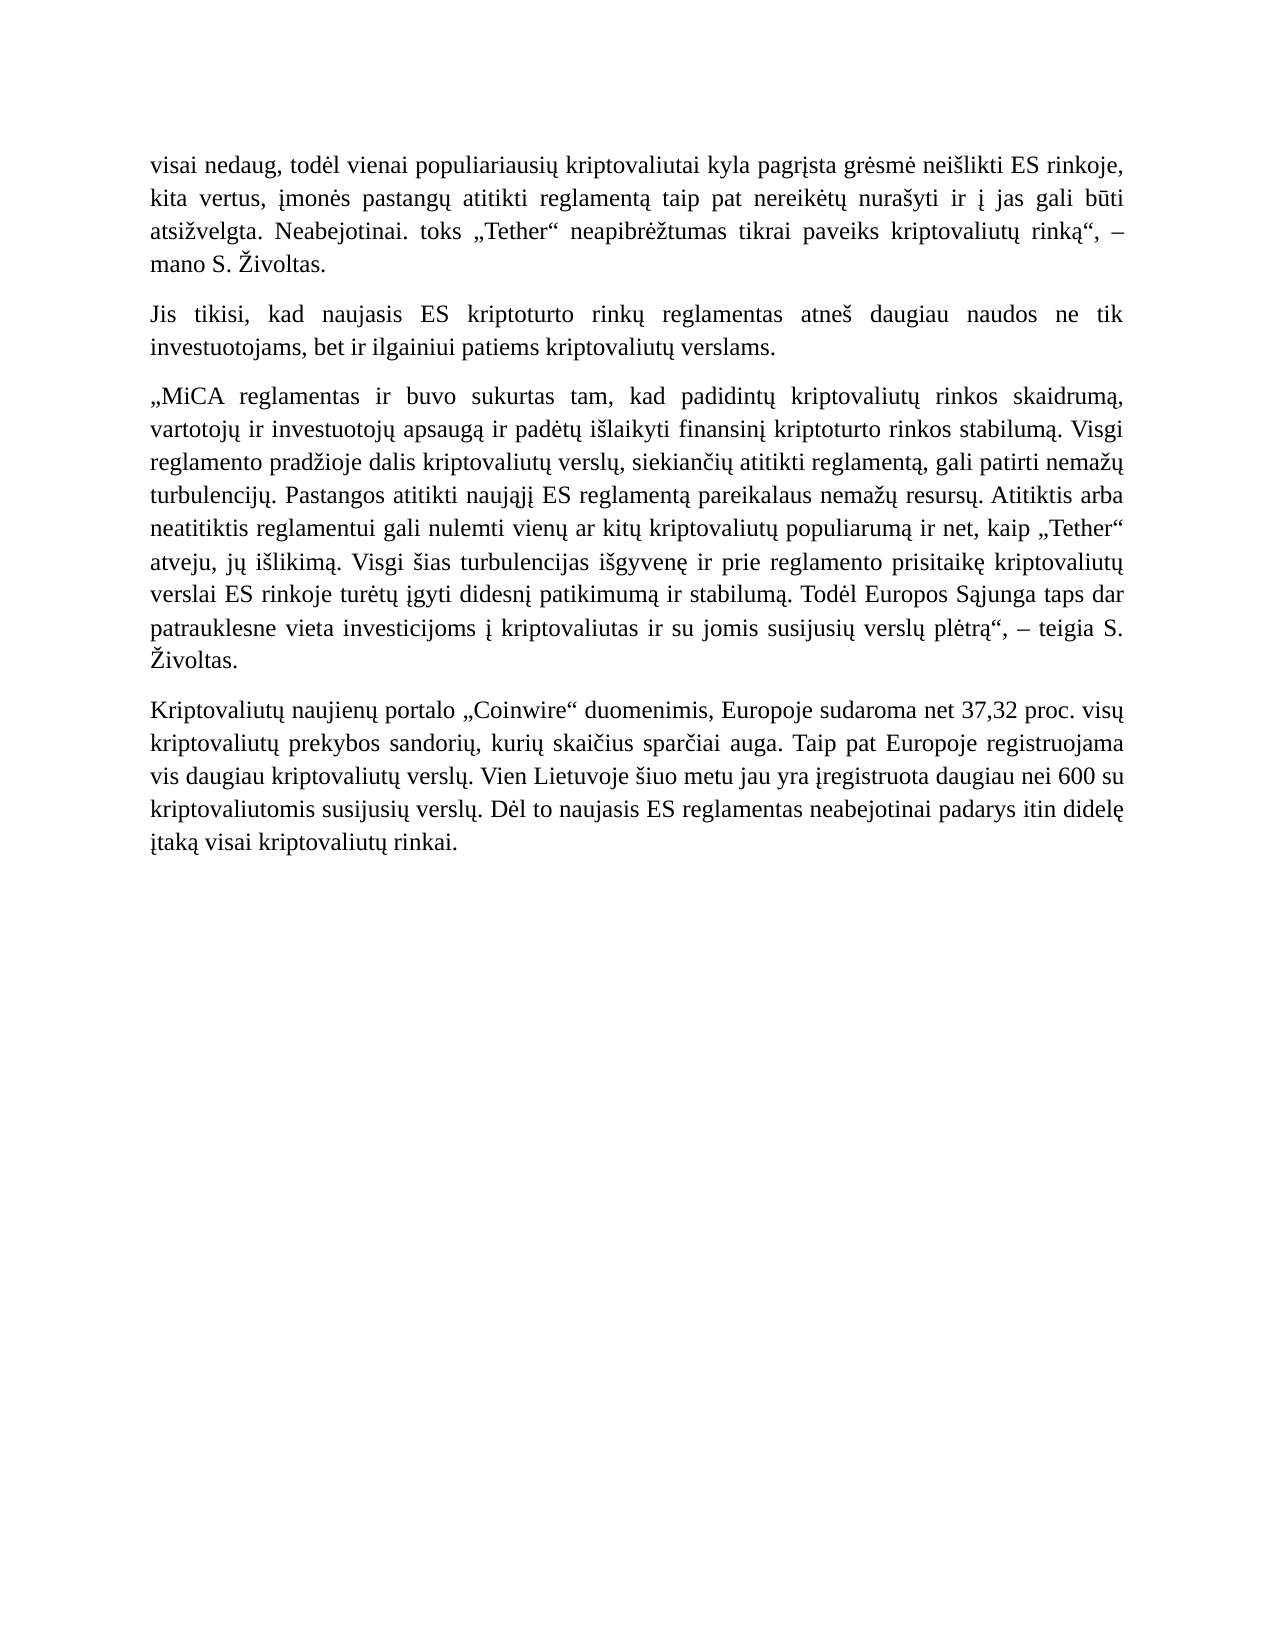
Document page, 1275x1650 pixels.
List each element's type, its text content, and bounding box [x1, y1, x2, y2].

text „MiCA reglamentas ir buvo sukurtas tam, kad padidintų kriptovaliutų rinkos skaidrumą, vartotojų ir investuotojų apsaugą ir padėtų išlaikyti finansinį kriptoturto rinkos stabilumą. Visgi reglamento pradžioje dalis kriptovaliutų verslų, siekiančių atitikti reglamentą, gali patirti nemažų turbulencijų. Pastangos atitikti naująjį ES reglamentą pareikalaus nemažų resursų. Atitiktis arba neatitiktis reglamentui gali nulemti vienų ar kitų kriptovaliutų populiarumą ir net, kaip „Tether“ atveju, jų išlikimą. Visgi šias turbulencijas išgyvenę ir prie reglamento prisitaikę kriptovaliutų verslai ES rinkoje turėtų įgyti didesnį patikimumą ir stabilumą. Todėl Europos Sąjunga taps dar patrauklesne vieta investicijoms į kriptovaliutas ir su jomis susijusių verslų plėtrą“, – teigia S. Živoltas. [150, 381, 1125, 674]
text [150, 150, 1125, 278]
text Jis tikisi, kad naujasis ES kriptoturto rinkų reglamentas atneš daugiau naudos ne tik investuotojams, bet ir ilgainiui patiems kriptovaliutų verslams. [150, 299, 1125, 361]
text Kriptovaliutų naujienų portalo „Coinwire“ duomenimis, Europoje sudaroma net 37,32 proc. visų kriptovaliutų prekybos sandorių, kurių skaičius sparčiai auga. Taip pat Europoje registruojama vis daugiau kriptovaliutų verslų. Vien Lietuvoje šiuo metu jau yra įregistruota daugiau nei 600 su kriptovaliutomis susijusių verslų. Dėl to naujasis ES reglamentas neabejotinai padarys itin didelę įtaką visai kriptovaliutų rinkai. [150, 695, 1125, 856]
